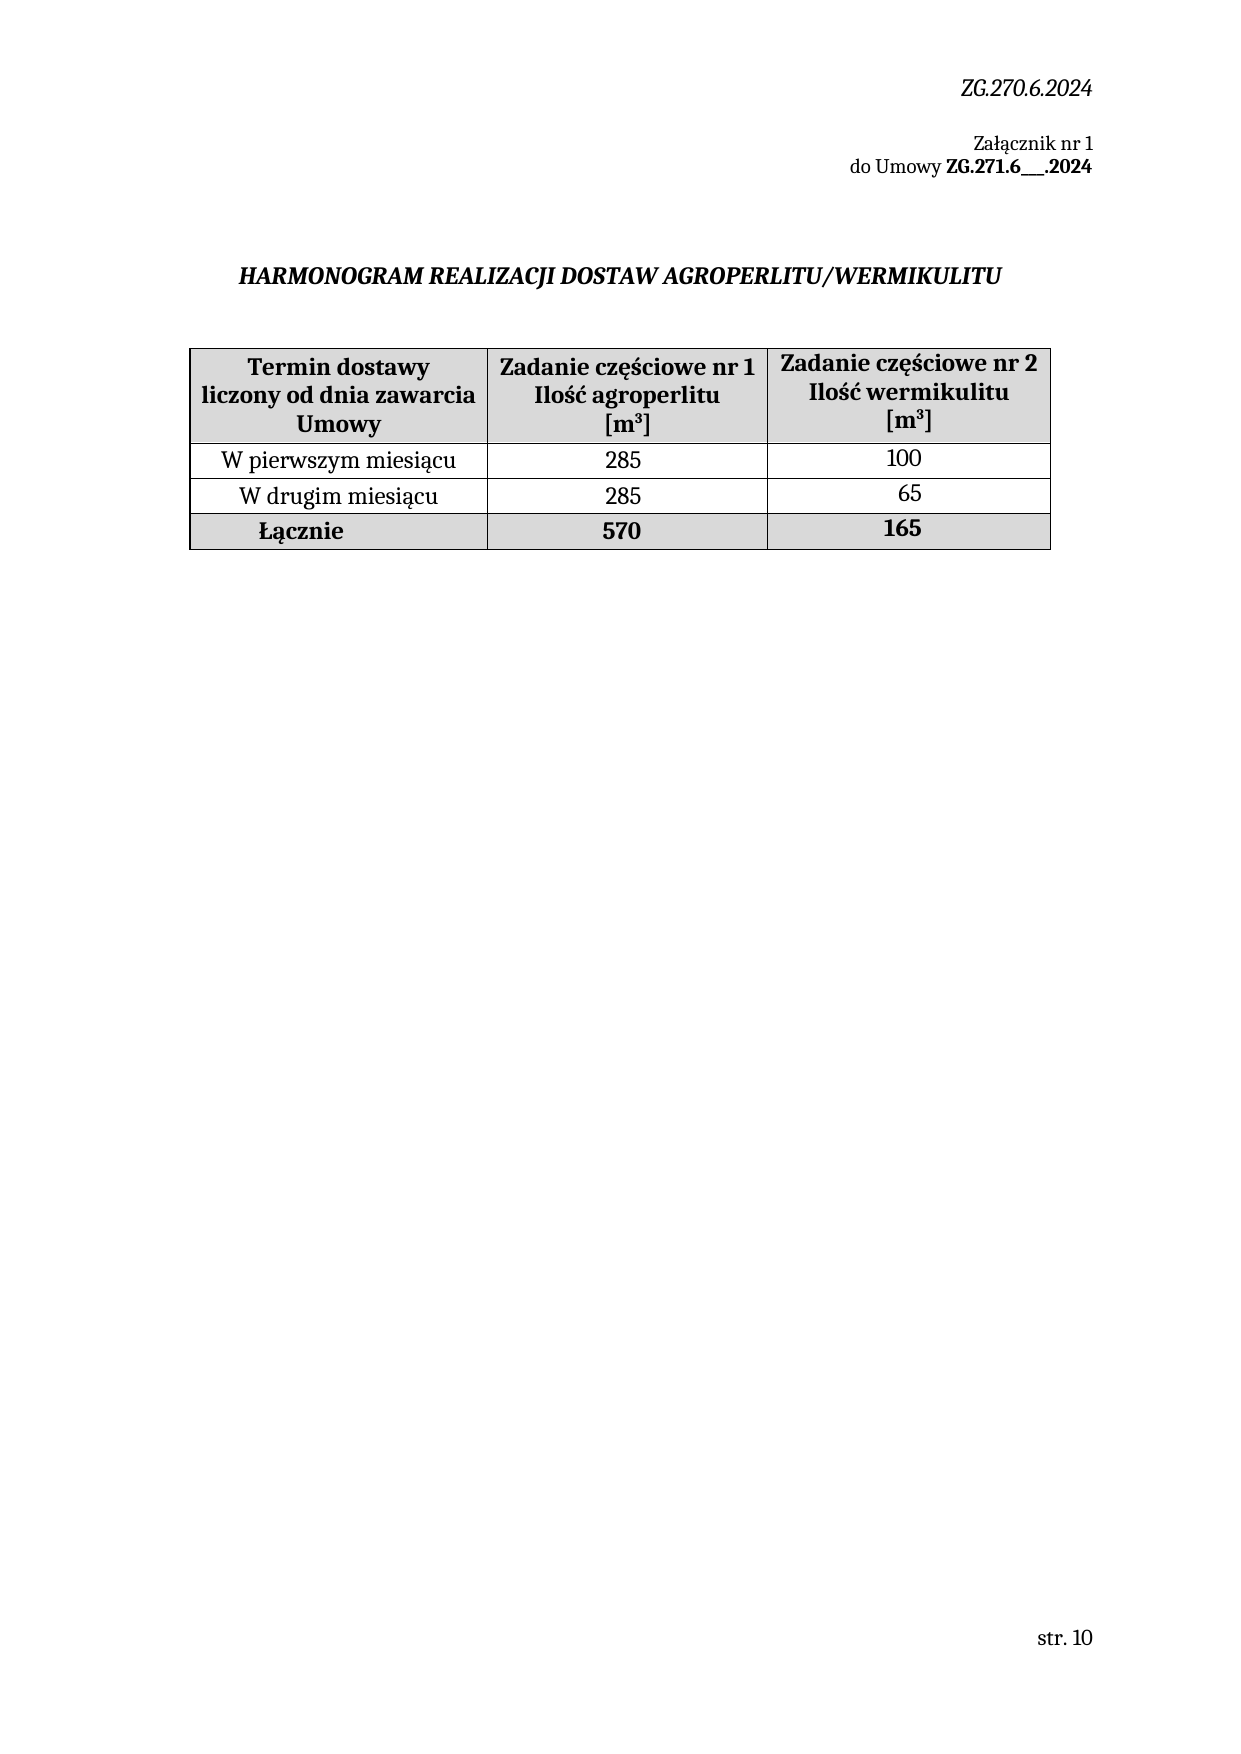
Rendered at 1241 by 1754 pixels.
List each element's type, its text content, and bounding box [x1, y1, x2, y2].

table_cell 65 [768, 479, 1050, 513]
table_cell 100 [768, 444, 1050, 478]
table_header Zadanie częściowe nr 1 Ilość agroperlitu [m3] [488, 349, 767, 442]
table_cell 165 [768, 514, 1050, 549]
text Załącznik nr 1 do Umowy ZG.271.6___.2024 [148, 131, 1093, 179]
table_header Termin dostawy liczony od dnia zawarcia Umowy [191, 349, 487, 442]
table_cell 285 [488, 479, 767, 513]
table_cell W pierwszym miesiącu [191, 444, 487, 478]
table_header Zadanie częściowe nr 2 Ilość wermikulitu [m3] [768, 349, 1050, 442]
table_cell W drugim miesiącu [191, 479, 487, 513]
table_cell Łącznie [191, 514, 487, 549]
subtitle HARMONOGRAM REALIZACJI DOSTAW AGROPERLITU/WERMIKULITU [148, 262, 1093, 290]
table_cell 570 [488, 514, 767, 549]
table_cell 285 [488, 444, 767, 478]
